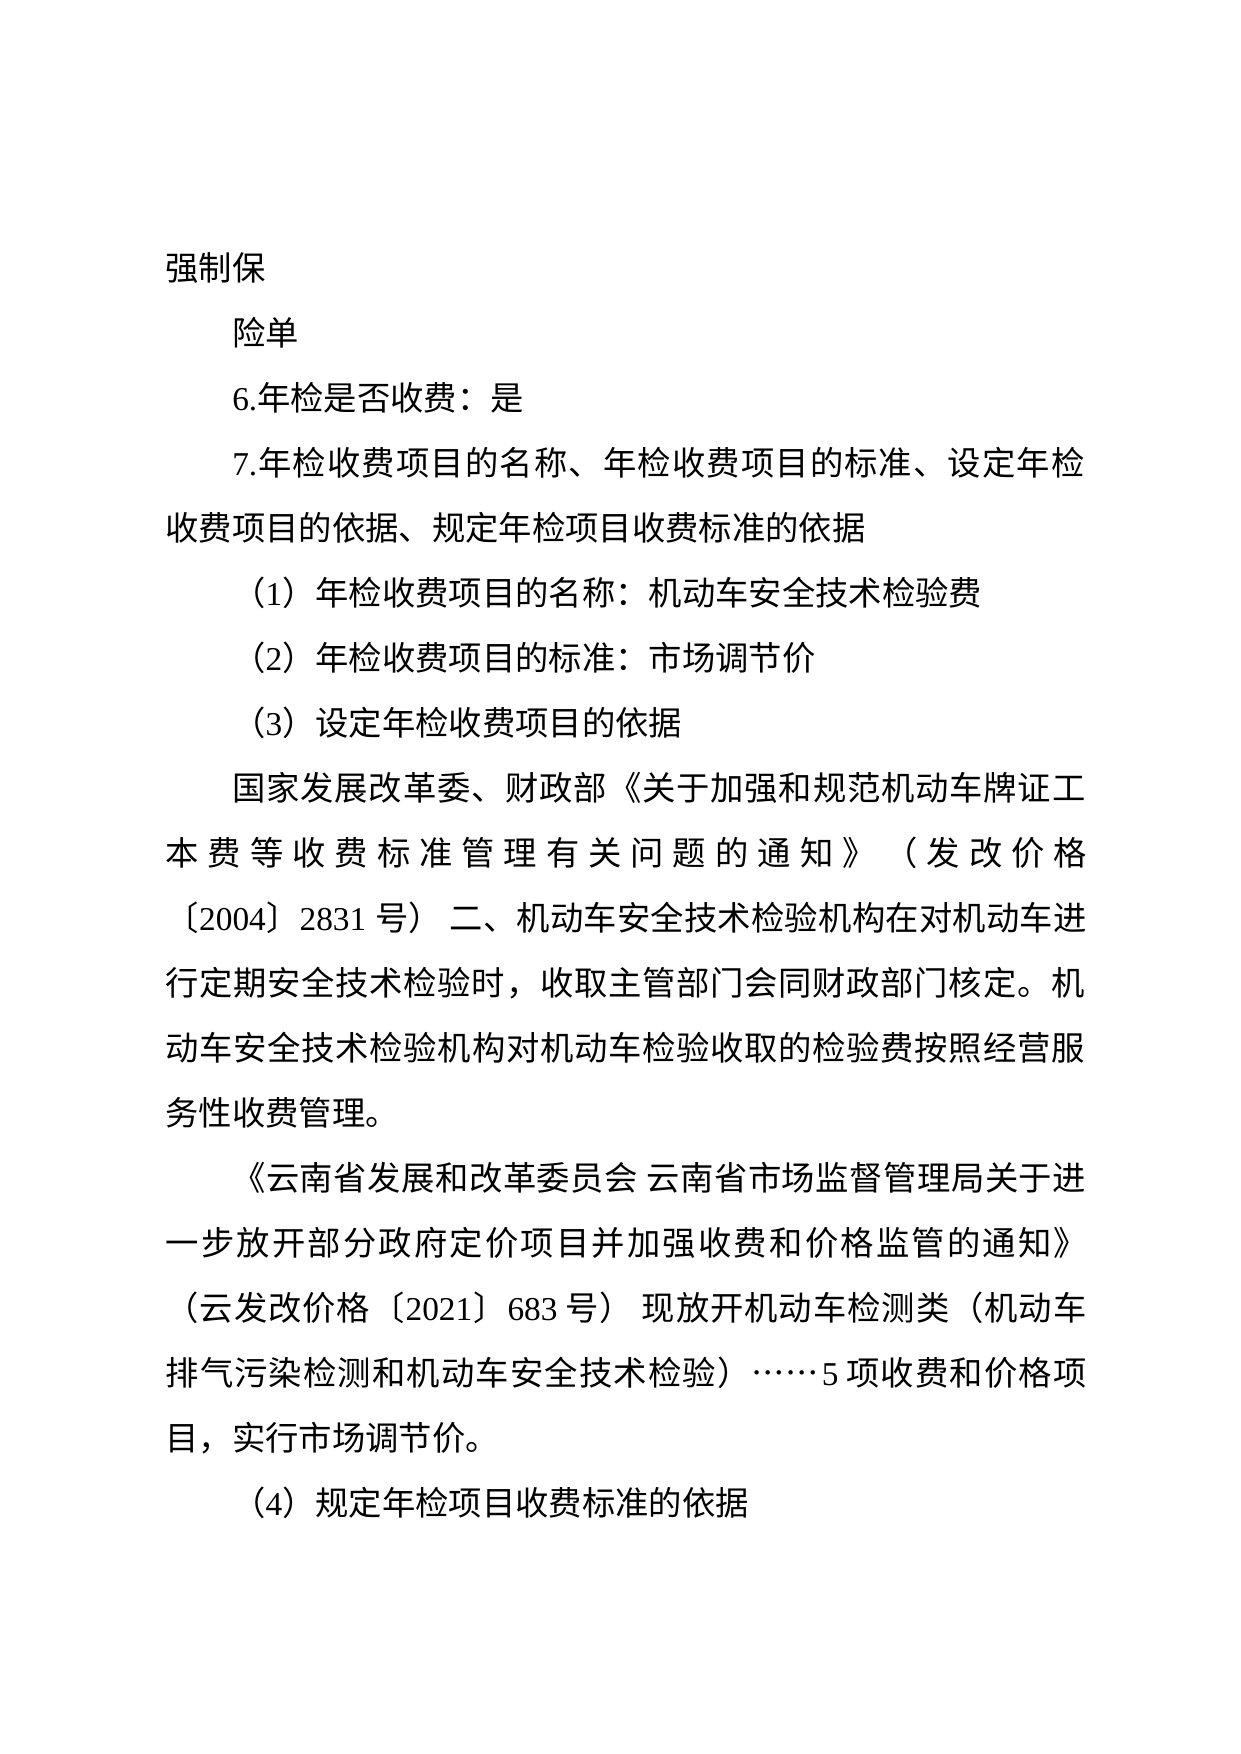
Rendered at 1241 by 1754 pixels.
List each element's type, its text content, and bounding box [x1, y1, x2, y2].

text （4）规定年检项目收费标准的依据 [165, 1468, 1087, 1533]
text 7.年检收费项目的名称、年检收费项目的标准、设定年检收费项目的依据、规定年检项目收费标准的依据 [165, 428, 1087, 558]
text 《云南省发展和改革委员会 云南省市场监督管理局关于进一步放开部分政府定价项目并加强收费和价格监管的通知》（云发改价格〔2021〕683号） 现放开机动车检测类（机动车排气污染检测和机动车安全技术检验）……5项收费和价格项目，实行市场调节价。 [165, 1143, 1087, 1468]
text 国家发展改革委、财政部《关于加强和规范机动车牌证工本费等收费标准管理有关问题的通知》（发改价格〔2004〕2831 号） 二、机动车安全技术检验机构在对机动车进行定期安全技术检验时，收取主管部门会同财政部门核定。机动车安全技术检验机构对机动车检验收取的检验费按照经营服务性收费管理。 [165, 753, 1087, 1143]
text 险单 [165, 298, 1087, 363]
text （1）年检收费项目的名称：机动车安全技术检验费 [165, 558, 1087, 623]
text （2）年检收费项目的标准：市场调节价 [165, 623, 1087, 688]
text 6.年检是否收费：是 [165, 363, 1087, 428]
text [165, 233, 1087, 298]
text （3）设定年检收费项目的依据 [165, 688, 1087, 753]
